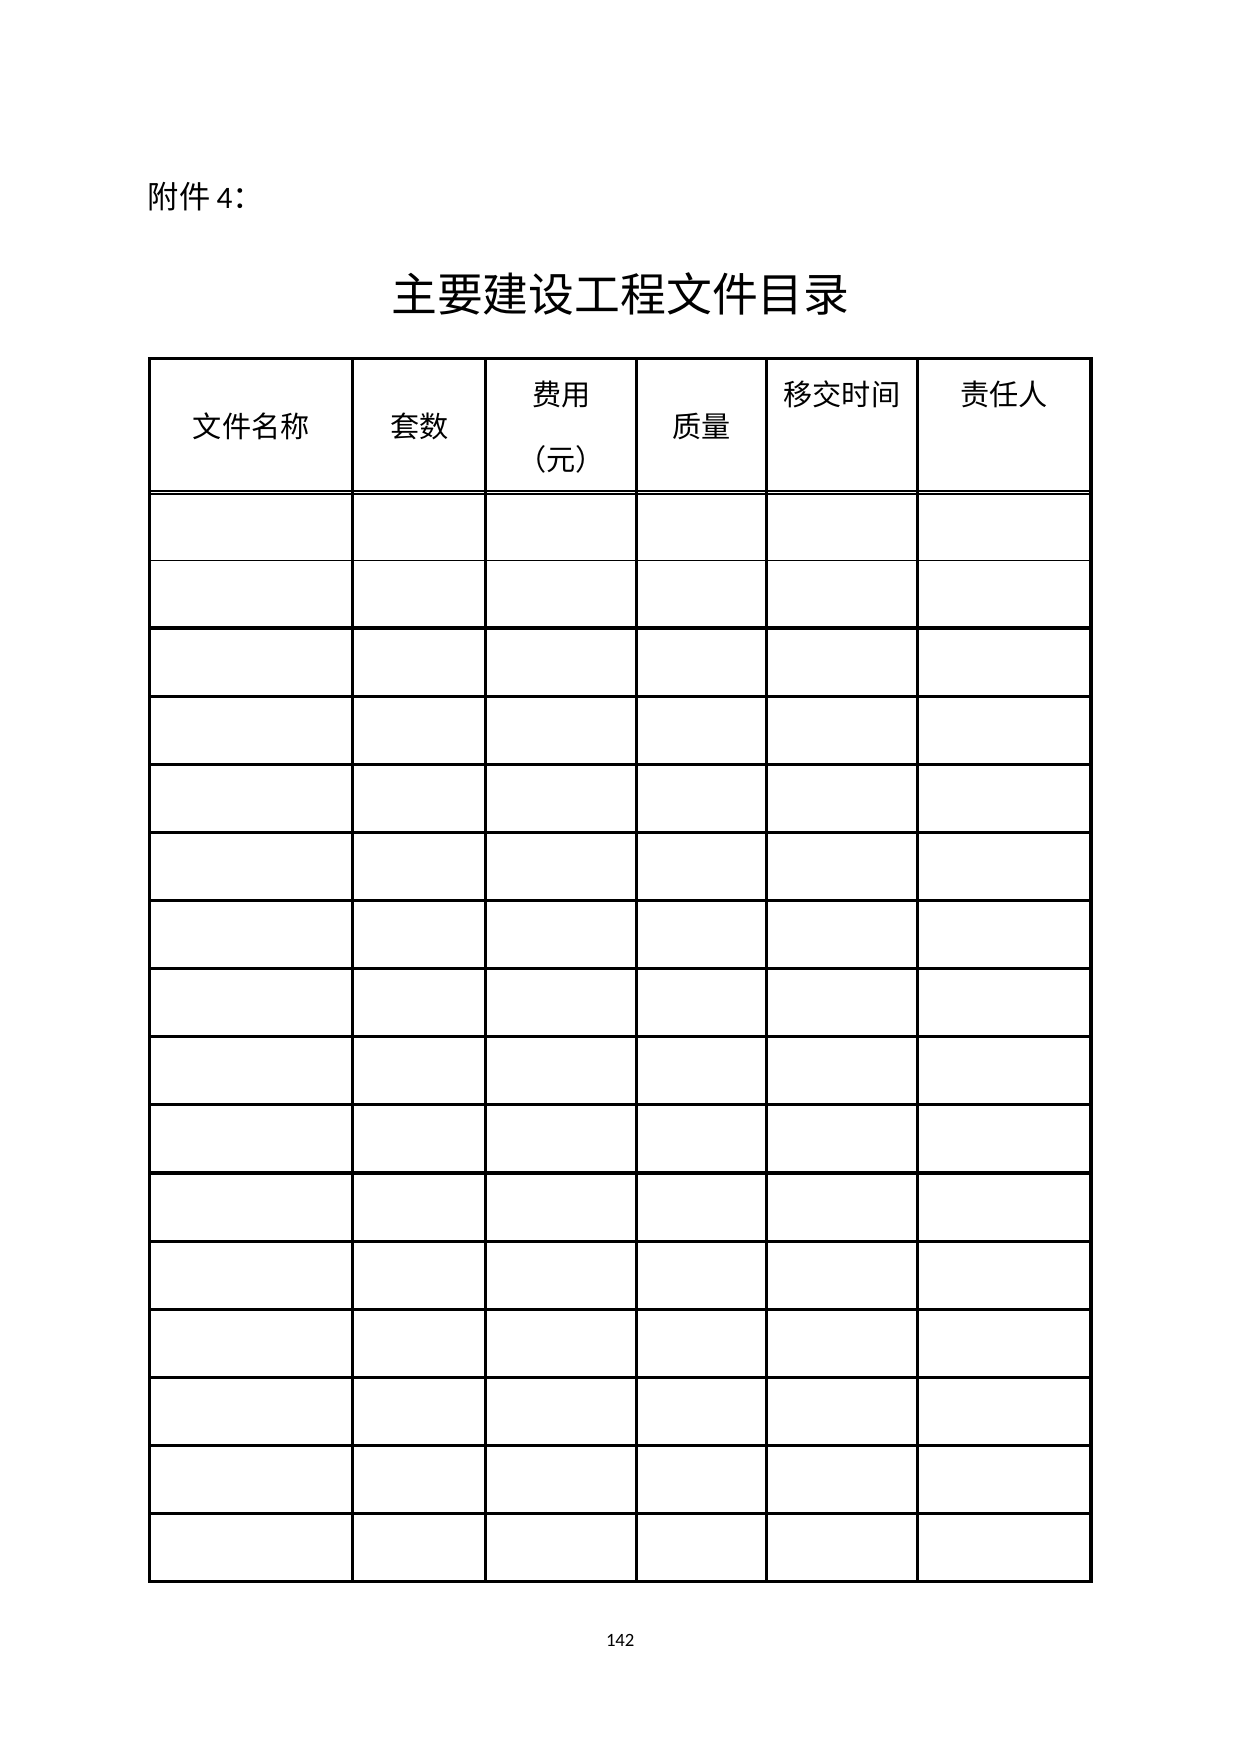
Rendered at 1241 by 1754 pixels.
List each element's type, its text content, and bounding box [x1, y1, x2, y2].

table_header 套数 [354, 360, 484, 490]
table_cell [354, 902, 484, 967]
table_cell [919, 561, 1089, 626]
text 主要建设工程文件目录 [148, 243, 1093, 341]
table_cell [919, 766, 1089, 831]
table_cell [638, 698, 765, 763]
table_cell [151, 766, 351, 831]
table_cell [354, 1447, 484, 1512]
table_cell [768, 902, 916, 967]
table_cell [151, 1175, 351, 1239]
table_cell [487, 902, 635, 967]
table_cell [354, 1175, 484, 1239]
table_cell [151, 495, 351, 560]
table_cell [487, 1379, 635, 1444]
table_cell [487, 698, 635, 763]
table_cell [354, 1106, 484, 1171]
table_cell [768, 1175, 916, 1239]
table_cell [919, 1311, 1089, 1376]
table_cell [768, 561, 916, 626]
table_cell [487, 1515, 635, 1580]
table_cell [768, 495, 916, 560]
table_cell [638, 902, 765, 967]
table_cell [151, 1515, 351, 1580]
table_cell [354, 1311, 484, 1376]
table_cell [354, 834, 484, 899]
table_cell [638, 1515, 765, 1580]
table_cell [354, 970, 484, 1035]
table_cell [638, 1311, 765, 1376]
table_cell [354, 630, 484, 694]
table_cell [919, 1447, 1089, 1512]
table_cell [487, 561, 635, 626]
table_cell [354, 698, 484, 763]
table_cell [151, 970, 351, 1035]
table_cell [768, 970, 916, 1035]
table_cell [487, 495, 635, 560]
table_cell [919, 1243, 1089, 1308]
table_cell [638, 1106, 765, 1171]
table_cell [919, 630, 1089, 694]
table_cell [768, 766, 916, 831]
table_cell [638, 561, 765, 626]
table_cell [919, 834, 1089, 899]
table_cell [151, 1106, 351, 1171]
table_cell [151, 561, 351, 626]
table_cell [487, 630, 635, 694]
table_cell [919, 698, 1089, 763]
table_cell [638, 1243, 765, 1308]
table_cell [638, 495, 765, 560]
table_cell [919, 970, 1089, 1035]
table_cell [151, 630, 351, 694]
table_cell [768, 1515, 916, 1580]
table_header 文件名称 [151, 360, 351, 490]
table_cell [487, 1243, 635, 1308]
table_cell [151, 834, 351, 899]
table_cell [638, 970, 765, 1035]
table_cell [487, 834, 635, 899]
table_cell [768, 1038, 916, 1103]
table_cell [638, 630, 765, 694]
table_header 责任人 [919, 360, 1089, 490]
table_cell [638, 1379, 765, 1444]
table_cell [768, 630, 916, 694]
table_cell [151, 1447, 351, 1512]
table_cell [638, 1038, 765, 1103]
table_cell [487, 1106, 635, 1171]
table_cell [919, 495, 1089, 560]
table_cell [487, 1175, 635, 1239]
table_cell [487, 766, 635, 831]
table_cell [151, 1311, 351, 1376]
table_cell [768, 1311, 916, 1376]
table_cell [487, 1447, 635, 1512]
table_cell [354, 1515, 484, 1580]
table_cell [919, 1175, 1089, 1239]
table_cell [768, 1379, 916, 1444]
table_header 费用（元） [487, 360, 635, 490]
table_header 质量 [638, 360, 765, 490]
table_cell [919, 1379, 1089, 1444]
table_cell [638, 1447, 765, 1512]
table_cell [638, 766, 765, 831]
table_cell [354, 766, 484, 831]
table_cell [768, 698, 916, 763]
table_header 移交时间 [768, 360, 916, 490]
table_cell [638, 1175, 765, 1239]
table_cell [768, 1243, 916, 1308]
table_cell [768, 834, 916, 899]
table_cell [151, 1243, 351, 1308]
table_cell [919, 902, 1089, 967]
table_cell [919, 1038, 1089, 1103]
table_cell [768, 1447, 916, 1512]
table_cell [354, 1243, 484, 1308]
table_cell [354, 1379, 484, 1444]
table_cell [354, 495, 484, 560]
table_cell [919, 1106, 1089, 1171]
table_cell [354, 561, 484, 626]
table_cell [151, 902, 351, 967]
table_cell [487, 1311, 635, 1376]
table_cell [768, 1106, 916, 1171]
table_cell [354, 1038, 484, 1103]
table_cell [919, 1515, 1089, 1580]
text 附件4： [148, 162, 1093, 227]
table_cell [151, 1038, 351, 1103]
table_cell [487, 970, 635, 1035]
table_cell [151, 698, 351, 763]
table_cell [151, 1379, 351, 1444]
table_cell [638, 834, 765, 899]
table_cell [487, 1038, 635, 1103]
